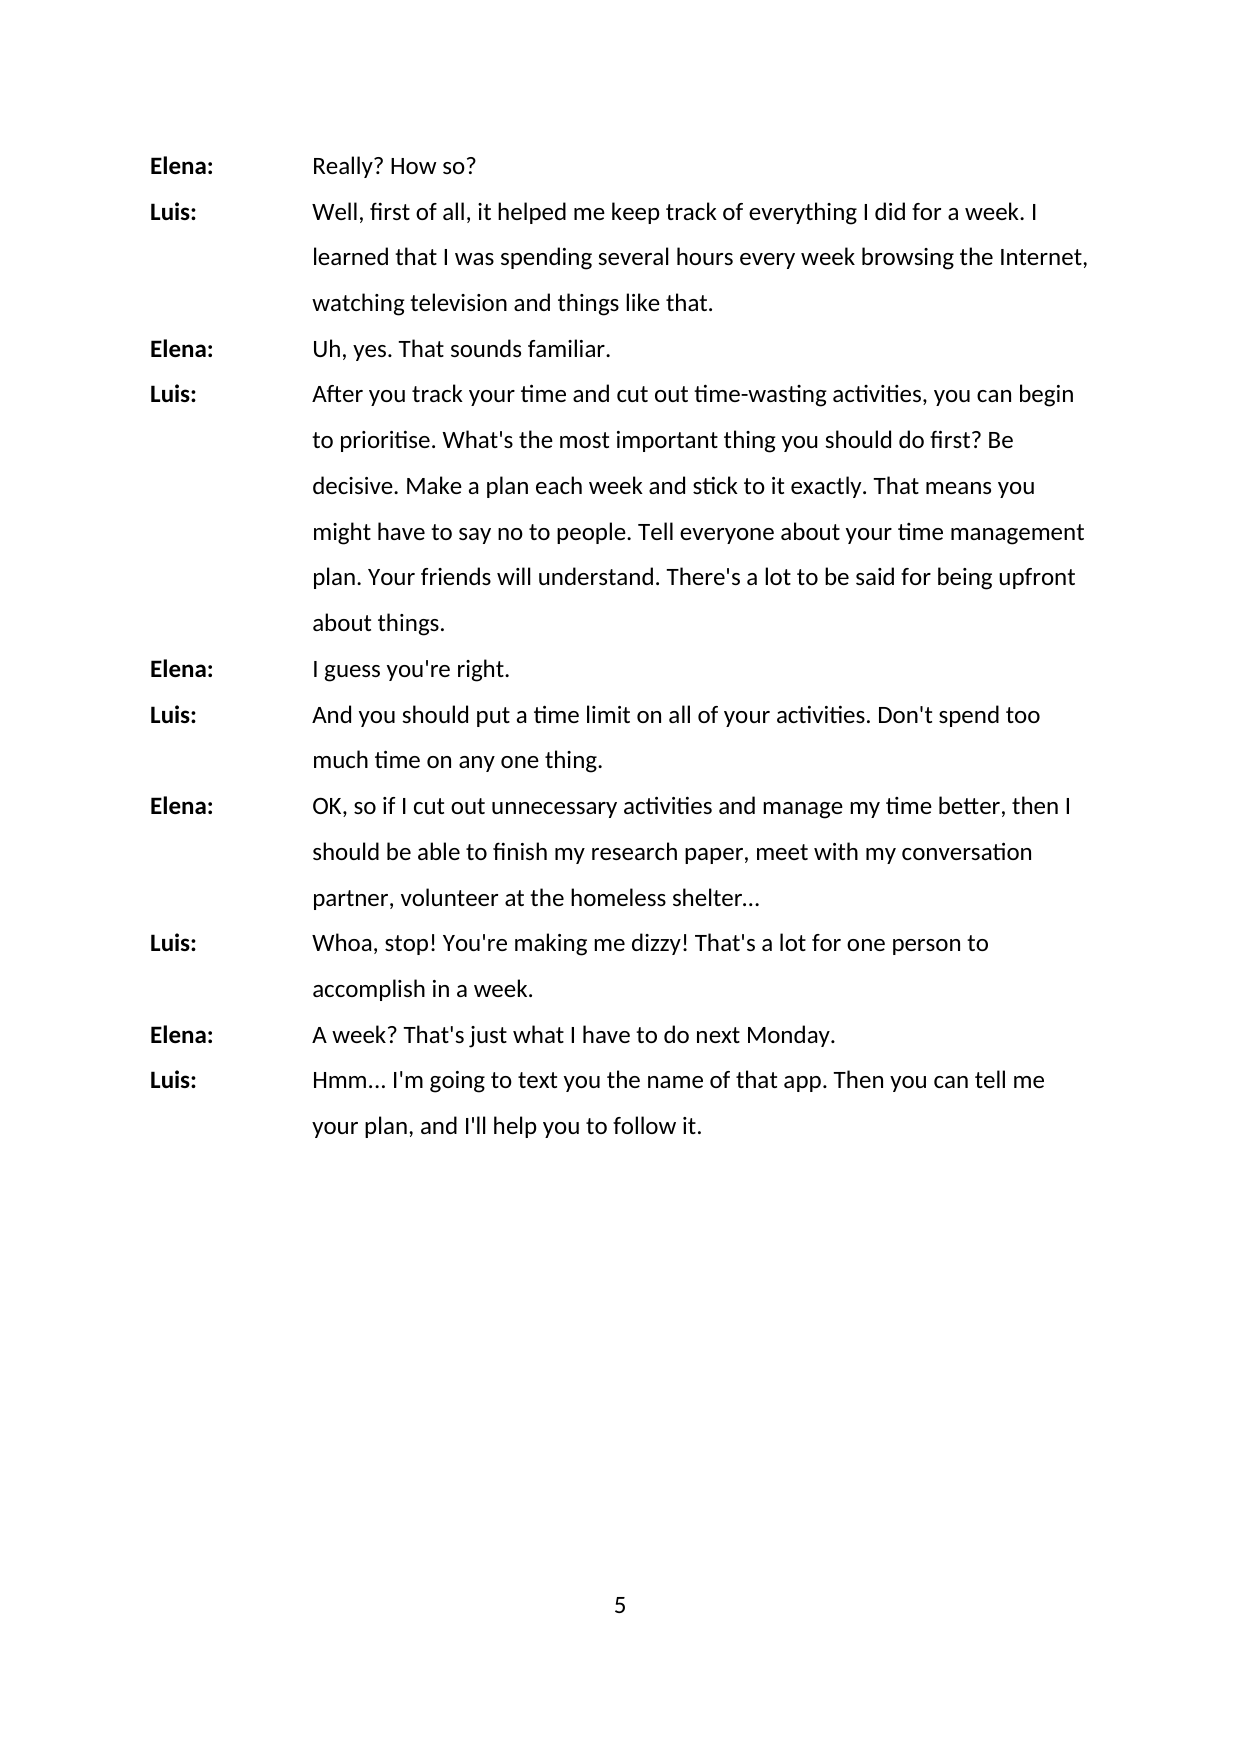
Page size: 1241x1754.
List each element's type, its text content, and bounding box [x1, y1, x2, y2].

text Luis: And you should put a time limit on all of your activities. Don't spend too much time on any one thing. [150, 699, 1090, 775]
text Luis: Whoa, stop! You're making me dizzy! That's a lot for one person to accomplish in a week. [150, 927, 1090, 1004]
text Elena: Uh, yes. That sounds familiar. [150, 333, 1090, 363]
text Elena: I guess you're right. [150, 653, 1090, 683]
text Luis: Well, first of all, it helped me keep track of everything I did for a week. I learned that I was spending several hours every week browsing the Internet, watching television and things like that. [150, 196, 1090, 318]
text Elena: OK, so if I cut out unnecessary activities and manage my time better, then I should be able to finish my research paper, meet with my conversation partner, volunteer at the homeless shelter… [150, 790, 1090, 912]
text Luis: After you track your time and cut out time-wasting activities, you can begin to prioritise. What's the most important thing you should do first? Be decisive. Make a plan each week and stick to it exactly. That means you might have to say no to people. Tell everyone about your time management plan. Your friends will understand. There's a lot to be said for being upfront about things. [150, 379, 1090, 638]
text Luis: Hmm... I'm going to text you the name of that app. Then you can tell me your plan, and I'll help you to follow it. [150, 1064, 1090, 1141]
text Elena: A week? That's just what I have to do next Monday. [150, 1019, 1090, 1049]
text Elena: Really? How so? [150, 150, 1090, 181]
